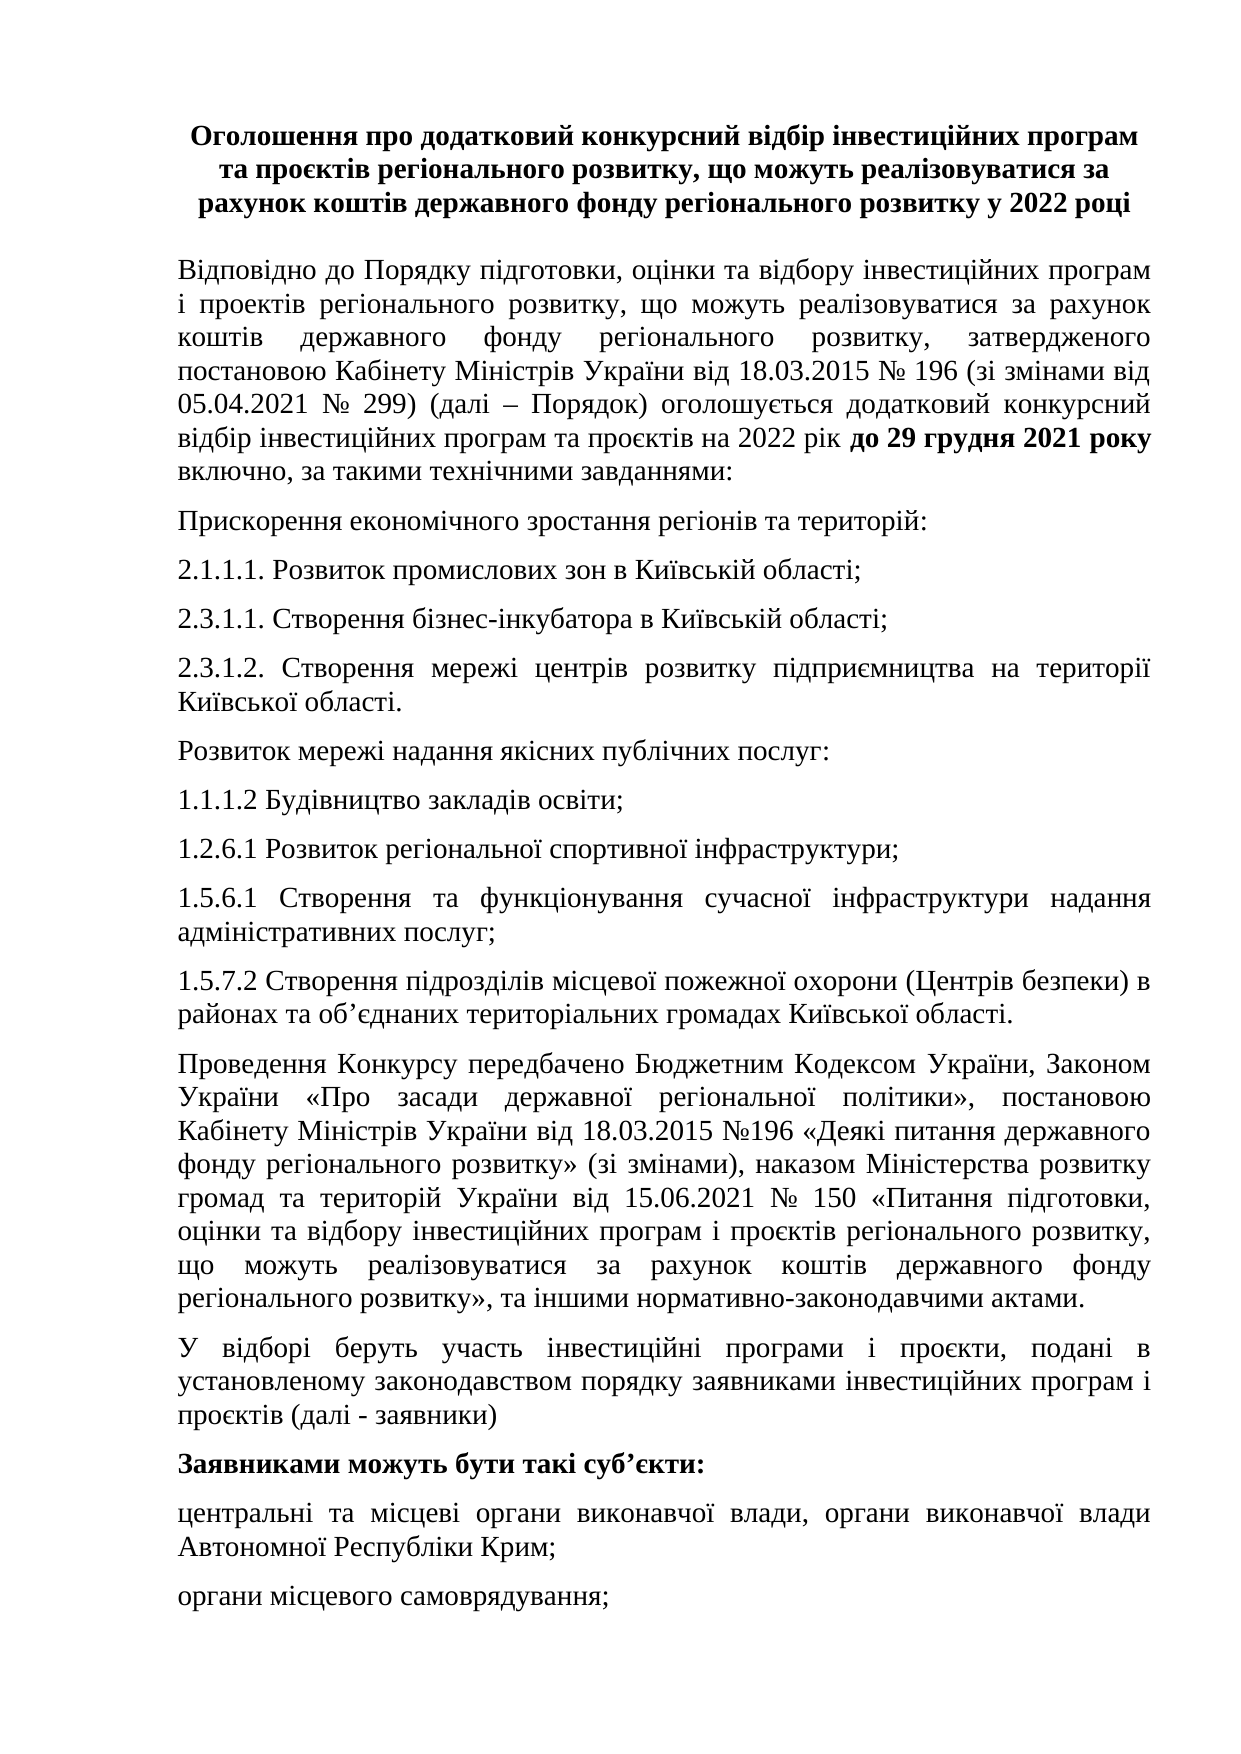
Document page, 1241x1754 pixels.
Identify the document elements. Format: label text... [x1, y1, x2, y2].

text Прискорення економічного зростання регіонів та територій: [177, 503, 1152, 536]
text Відповідно до Порядку підготовки, оцінки та відбору інвестиційних програм і проектів регіонального розвитку, що можуть реалізовуватися за рахунок коштів державного фонду регіонального розвитку, затвердженого постановою Кабінету Міністрів України від 18.03.2015 № 196 (зі змінами від 05.04.2021 № 299) (далі – Порядок) оголошується додатковий конкурсний відбір інвестиційних програм та проєктів на 2022 рік до 29 грудня 2021 року включно, за такими технічними завданнями: [177, 252, 1152, 487]
text Проведення Конкурсу передбачено Бюджетним Кодексом України, Законом України «Про засади державної регіональної політики», постановою Кабінету Міністрів України від 18.03.2015 №196 «Деякі питання державного фонду регіонального розвитку» (зі змінами), наказом Міністерства розвитку громад та територій України від 15.06.2021 № 150 «Питання підготовки, оцінки та відбору інвестиційних програм і проєктів регіонального розвитку, що можуть реалізовуватися за рахунок коштів державного фонду регіонального розвитку», та іншими нормативно-законодавчими актами. [177, 1046, 1152, 1314]
text 2.1.1.1. Розвиток промислових зон в Київській області; [177, 552, 1152, 585]
text 1.5.6.1 Створення та функціонування сучасної інфраструктури надання адміністративних послуг; [177, 880, 1152, 947]
text 1.5.7.2 Створення підрозділів місцевої пожежної охорони (Центрів безпеки) в районах та об’єднаних територіальних громадах Київської області. [177, 963, 1152, 1030]
text У відборі беруть участь інвестиційні програми і проєкти, подані в установленому законодавством порядку заявниками інвестиційних програм і проєктів (далі - заявники) [177, 1330, 1152, 1430]
text Розвиток мережі надання якісних публічних послуг: [177, 733, 1152, 766]
text 2.3.1.1. Створення бізнес-інкубатора в Київській області; [177, 601, 1152, 634]
text Оголошення про додатковий конкурсний відбір інвестиційних програм та проєктів регіонального розвитку, що можуть реалізовуватися за рахунок коштів державного фонду регіонального розвитку у 2022 році [177, 118, 1152, 219]
text 1.2.6.1 Розвиток регіональної спортивної інфраструктури; [177, 831, 1152, 865]
text органи місцевого самоврядування; [177, 1578, 1152, 1611]
text Заявниками можуть бути такі суб’єкти: [177, 1446, 1152, 1479]
text 1.1.1.2 Будівництво закладів освіти; [177, 782, 1152, 816]
text 2.3.1.2. Створення мережі центрів розвитку підприємництва на території Київської області. [177, 650, 1152, 717]
text центральні та місцеві органи виконавчої влади, органи виконавчої влади Автономної Республіки Крим; [177, 1495, 1152, 1562]
